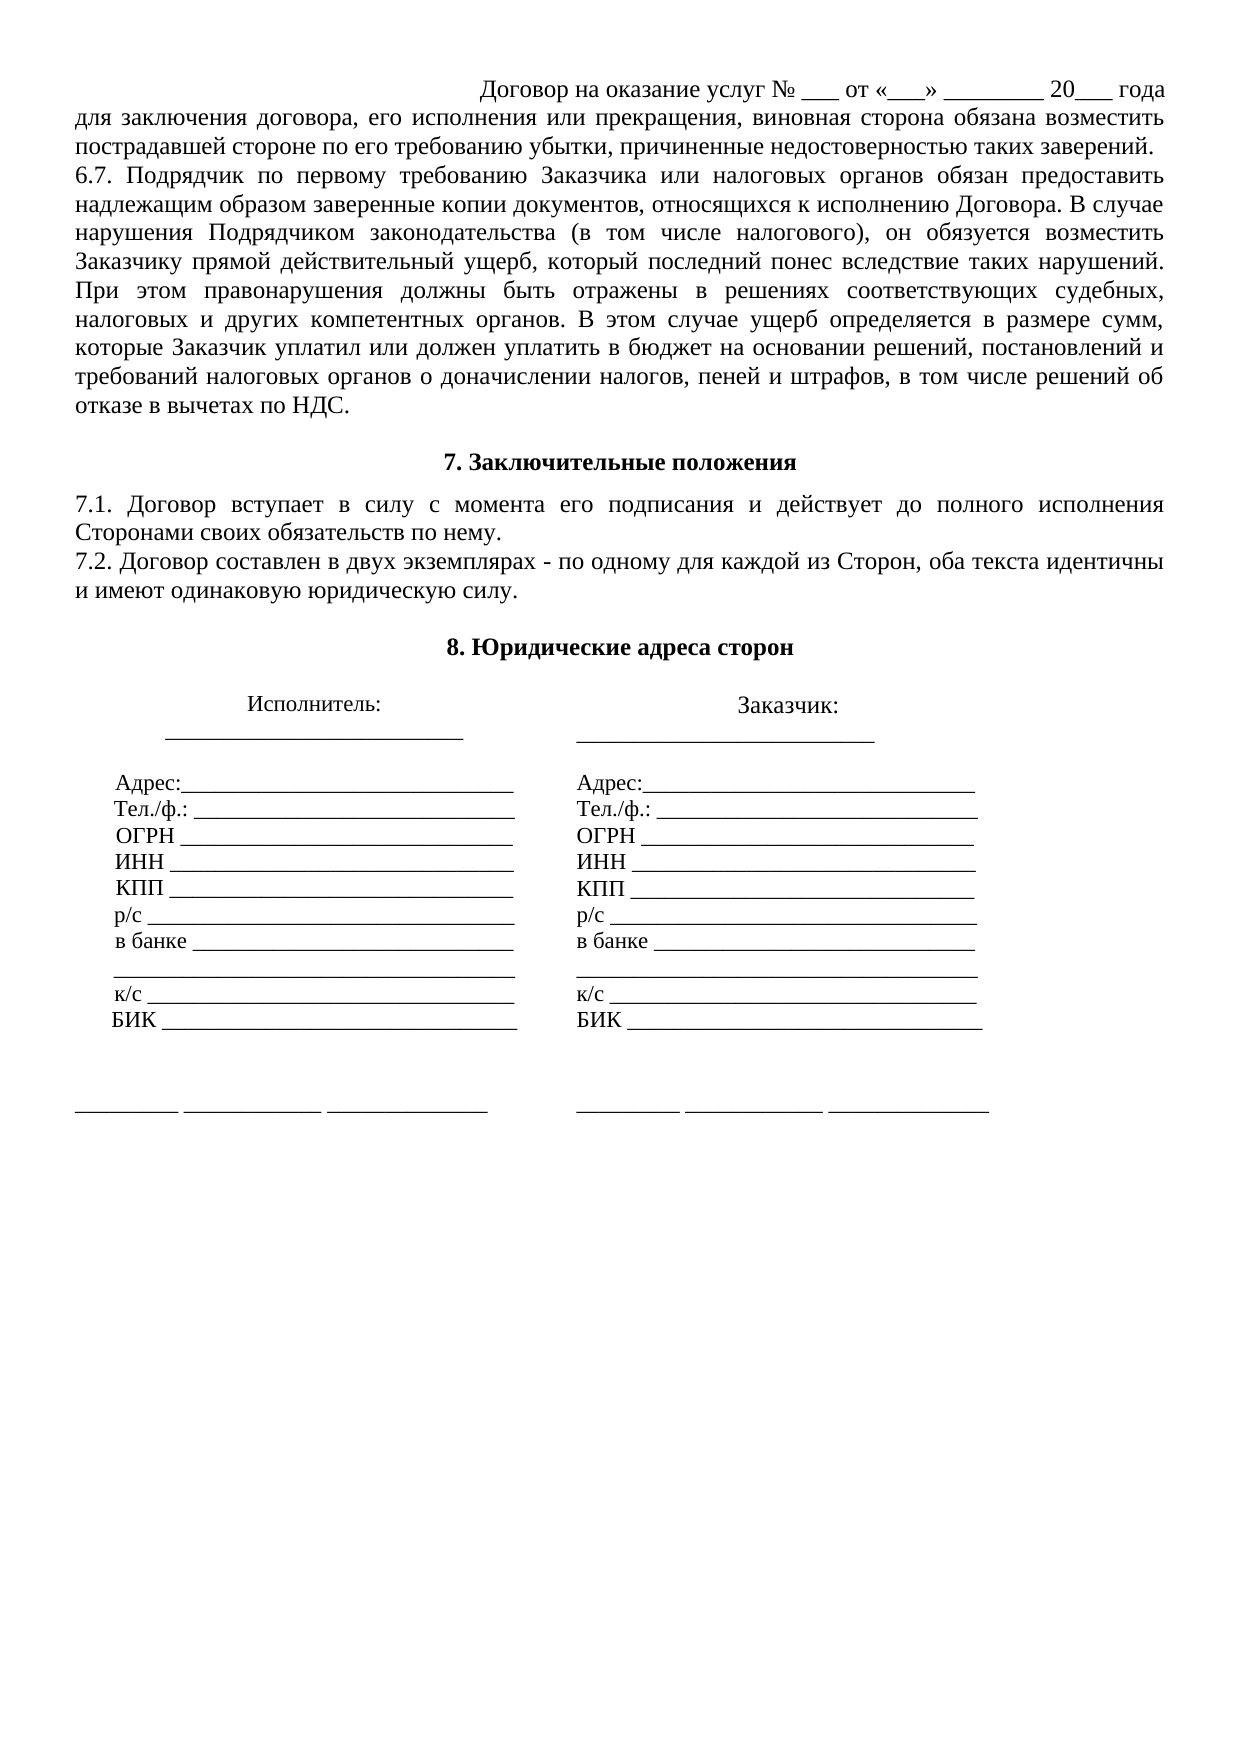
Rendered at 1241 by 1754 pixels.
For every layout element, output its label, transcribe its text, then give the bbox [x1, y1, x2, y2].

text 7.1. Договор вступает в силу с момента его подписания и действует до полного исполнения Сторонами своих обязательств по нему. [75, 489, 1165, 546]
text 8. Юридические адреса сторон [75, 632, 1165, 661]
table_header Заказчик: __________________________ Адрес:_____________________________ Тел./ф.: ____________________________ ОГРН _____________________________ ИНН ______________________________ КПП ______________________________ р/с ________________________________ в банке ____________________________ ___________________________________ к/с ________________________________ БИК _______________________________ _________________ Дмитращук Ю. Н.Тел.: 239-37 [565, 690, 1011, 1089]
text 7. Заключительные положения [75, 447, 1165, 476]
text 7.2. Договор составлен в двух экземплярах - по одному для каждой из Сторон, оба текста идентичны и имеют одинаковую юридическую силу. [75, 546, 1165, 604]
table_cell _________ ____________ ______________ [565, 1089, 1011, 1144]
table_header Исполнитель: __________________________ Адрес:_____________________________ Тел./ф.: ____________________________ ОГРН _____________________________ ИНН ______________________________ КПП ______________________________ р/с ________________________________ в банке ____________________________ ___________________________________ к/с ________________________________ БИК _______________________________ [63, 690, 564, 1089]
table_cell _________ ____________ ______________ [63, 1089, 564, 1144]
text 6.7. Подрядчик по первому требованию Заказчика или налоговых органов обязан предоставить надлежащим образом заверенные копии документов, относящихся к исполнению Договора. В случае нарушения Подрядчиком законодательства (в том числе налогового), он обязуется возместить Заказчику прямой действительный ущерб, который последний понес вследствие таких нарушений. При этом правонарушения должны быть отражены в решениях соответствующих судебных, налоговых и других компетентных органов. В этом случае ущерб определяется в размере сумм, которые Заказчик уплатил или должен уплатить в бюджет на основании решений, постановлений и требований налоговых органов о доначислении налогов, пеней и штрафов, в том числе решений об отказе в вычетах по НДС. [75, 160, 1165, 419]
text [75, 102, 1165, 160]
